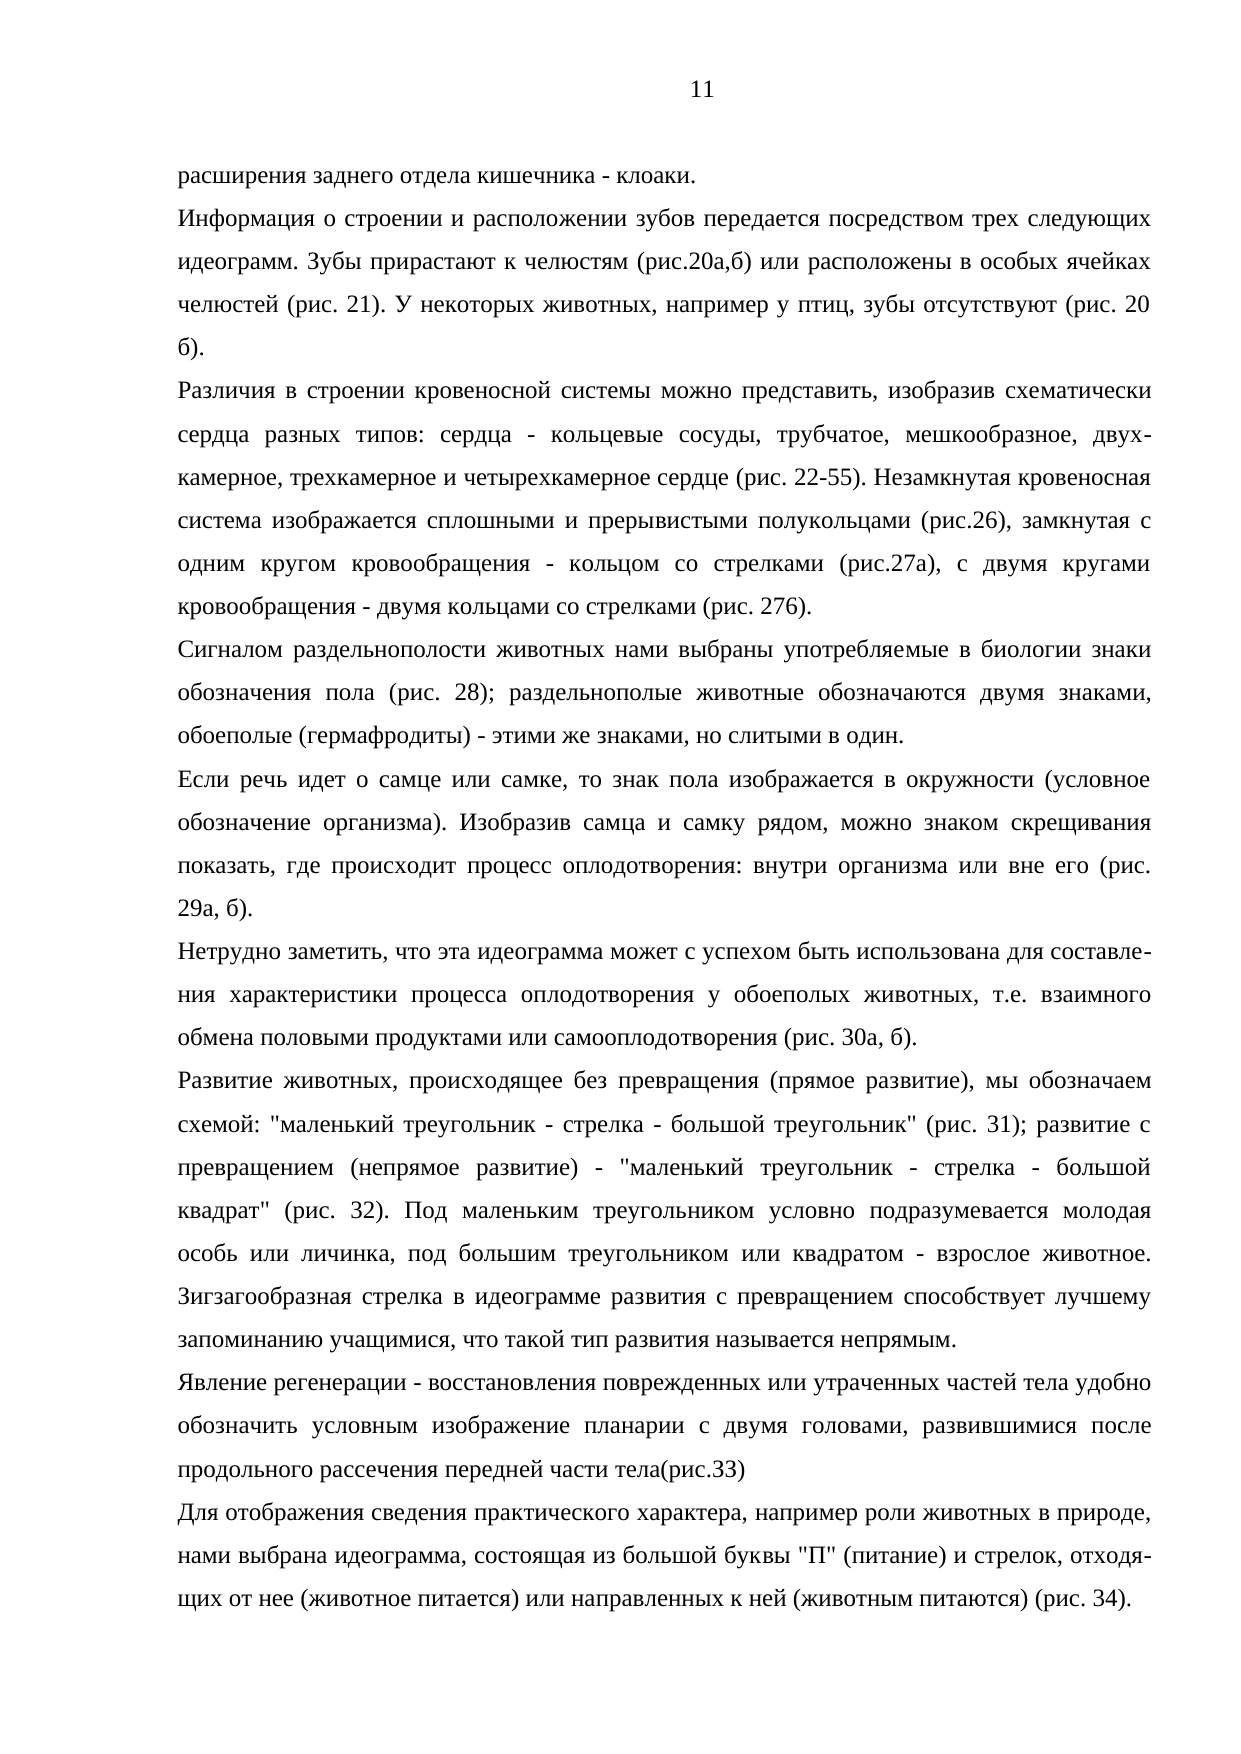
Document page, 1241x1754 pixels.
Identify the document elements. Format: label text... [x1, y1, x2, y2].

text Развитие животных, происходящее без превращения (прямое развитие), мы обозначаем схемой: "маленький треугольник - стрелка - большой треугольник" (рис. 31); развитие с превращением (непрямое развитие) - "маленький треугольник - стрелка - большой квадрат" (рис. 32). Под маленьким треугольником условно подразумевается молодая особь или личинка, под большим треугольником или квадратом - взрослое животное. Зигзагообразная стрелка в идеограмме развития с превращением способствует лучшему запоминанию учащимися, что такой тип развития называется непрямым. [177, 1066, 1152, 1353]
text Явление регенерации - восстановления поврежденных или утраченных частей тела удобно обозначить условным изображение планарии с двумя головами, развившимися после продольного рассечения передней части тела(рис.ЗЗ) [177, 1367, 1152, 1482]
text Сигналом раздельнополости животных нами выбраны употребляемые в биологии знаки обозначения пола (рис. 28); раздельнополые животные обозначаются двумя знаками, обоеполые (гермафродиты) - этими же знаками, но слитыми в один. [177, 634, 1152, 749]
text Различия в строении кровеносной системы можно представить, изобразив схематически сердца разных типов: сердца - кольцевые сосуды, трубчатое, мешкообразное, двухкамерное, трехкамерное и четырехкамерное сердце (рис. 22-55). Незамкнутая кровеносная система изображается сплошными и прерывистыми полукольцами (рис.26), замкнутая с одним кругом кровообращения - кольцом со стрелками (рис.27а), с двумя кругами кровообращения - двумя кольцами со стрелками (рис. 276). [177, 376, 1152, 620]
text Нетрудно заметить, что эта идеограмма может с успехом быть использована для составления характеристики процесса оплодотворения у обоеполых животных, т.е. взаимного обмена половыми продуктами или самооплодотворения (рис. 30а, б). [177, 936, 1152, 1051]
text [177, 160, 1152, 189]
text Информация о строении и расположении зубов передается посредством трех следующих идеограмм. Зубы прирастают к челюстям (рис.20а,б) или расположены в особых ячейках челюстей (рис. 21). У некоторых животных, например у птиц, зубы отсутствуют (рис. 20 б). [177, 203, 1152, 361]
text Если речь идет о самце или самке, то знак пола изображается в окружности (условное обозначение организма). Изобразив самца и самку рядом, можно знаком скрещивания показать, где происходит процесс оплодотворения: внутри организма или вне его (рис. 29а, б). [177, 764, 1152, 922]
text Для отображения сведения практического характера, например роли животных в природе, нами выбрана идеограмма, состоящая из большой буквы "П" (питание) и стрелок, отходящих от нее (животное питается) или направленных к ней (животным питаются) (рис. 34). [177, 1497, 1152, 1612]
